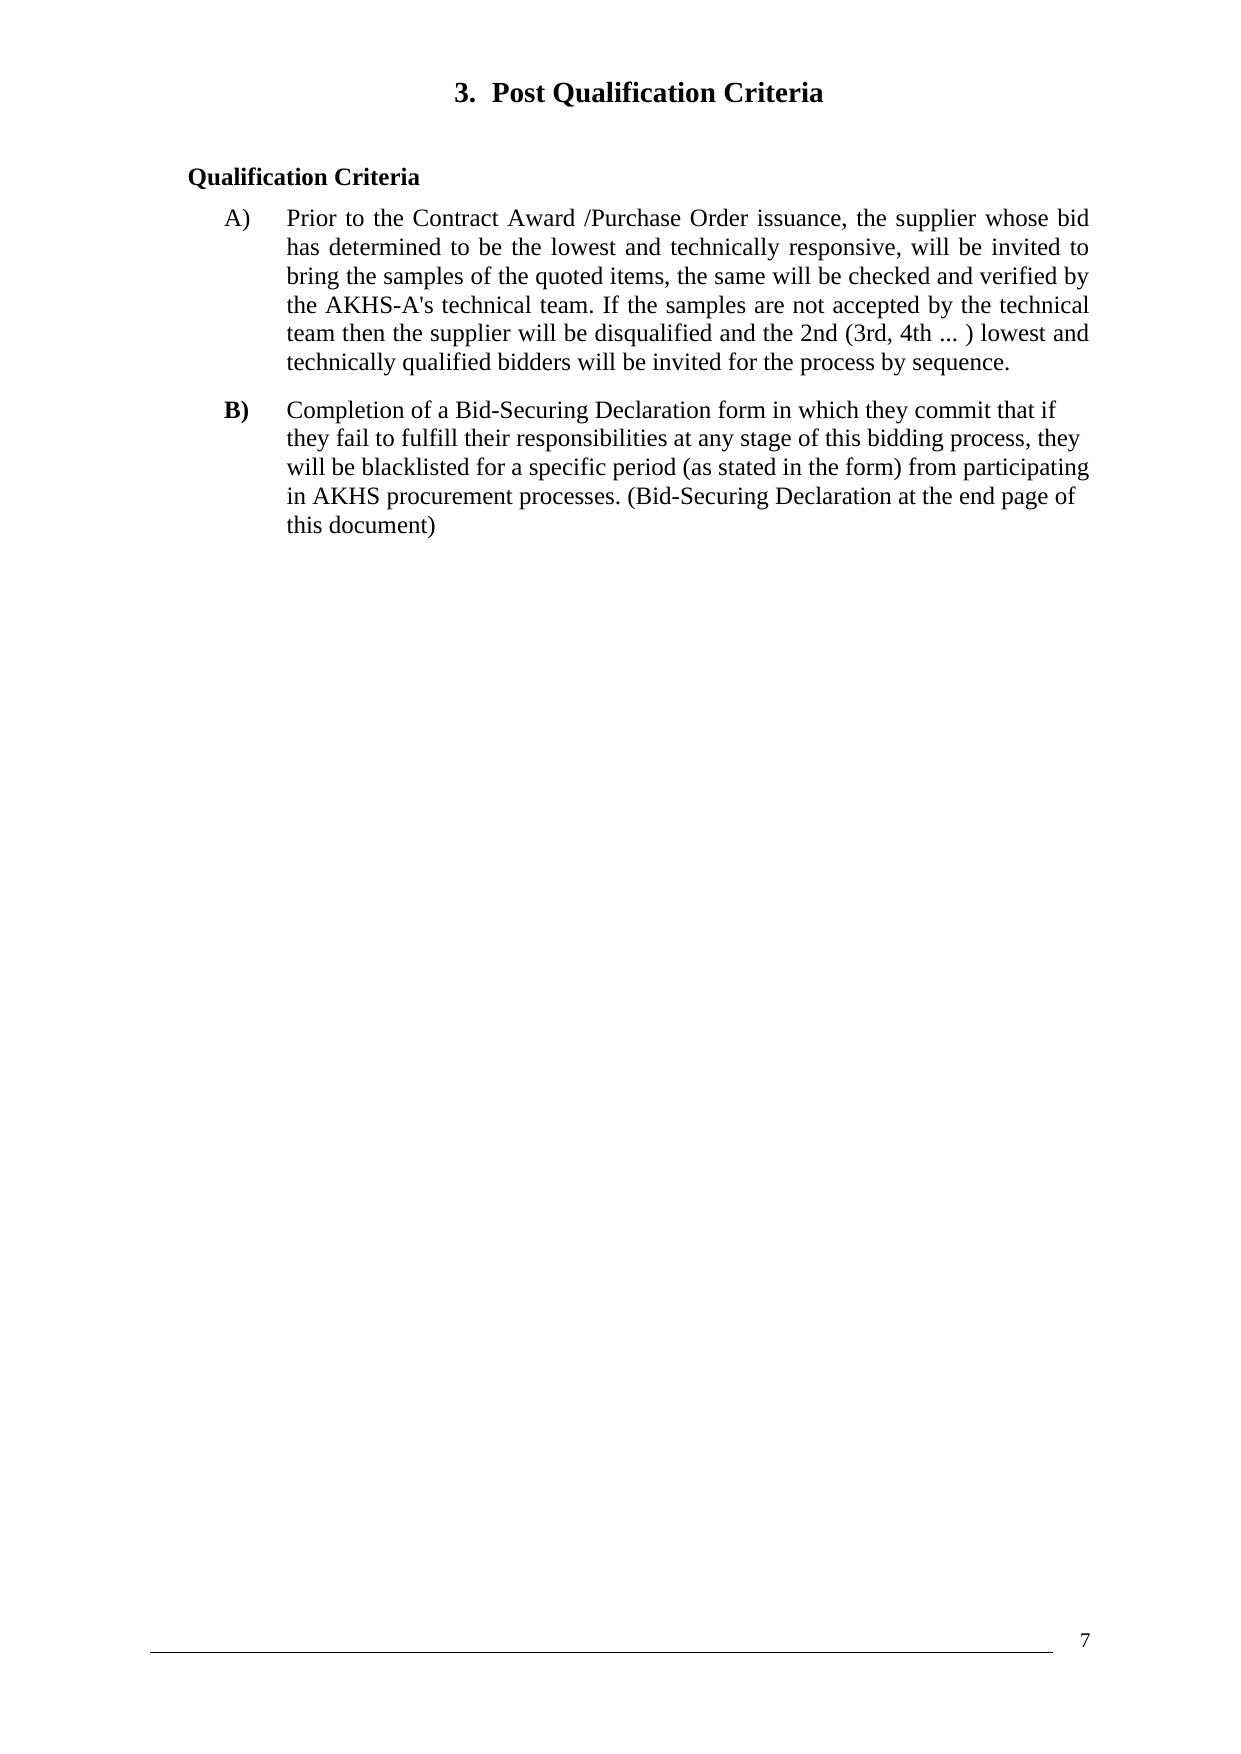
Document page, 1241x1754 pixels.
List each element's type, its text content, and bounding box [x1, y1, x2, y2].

subtitle Post Qualification Criteria [187, 75, 1090, 108]
list Completion of a Bid-Securing Declaration form in which they commit that if they fail to fulfill their responsibilities at any stage of this bidding process, they will be blacklisted for a specific period (as stated in the form) from participating in AKHS procurement processes. (Bid-Securing Declaration at the end page of this document) [224, 395, 1090, 538]
text Qualification Criteria [187, 162, 1090, 191]
list Prior to the Contract Award /Purchase Order issuance, the supplier whose bid has determined to be the lowest and technically responsive, will be invited to bring the samples of the quoted items, the same will be checked and verified by the AKHS-A's technical team. If the samples are not accepted by the technical team then the supplier will be disqualified and the 2nd (3rd, 4th ... ) lowest and technically qualified bidders will be invited for the process by sequence. [224, 203, 1090, 376]
